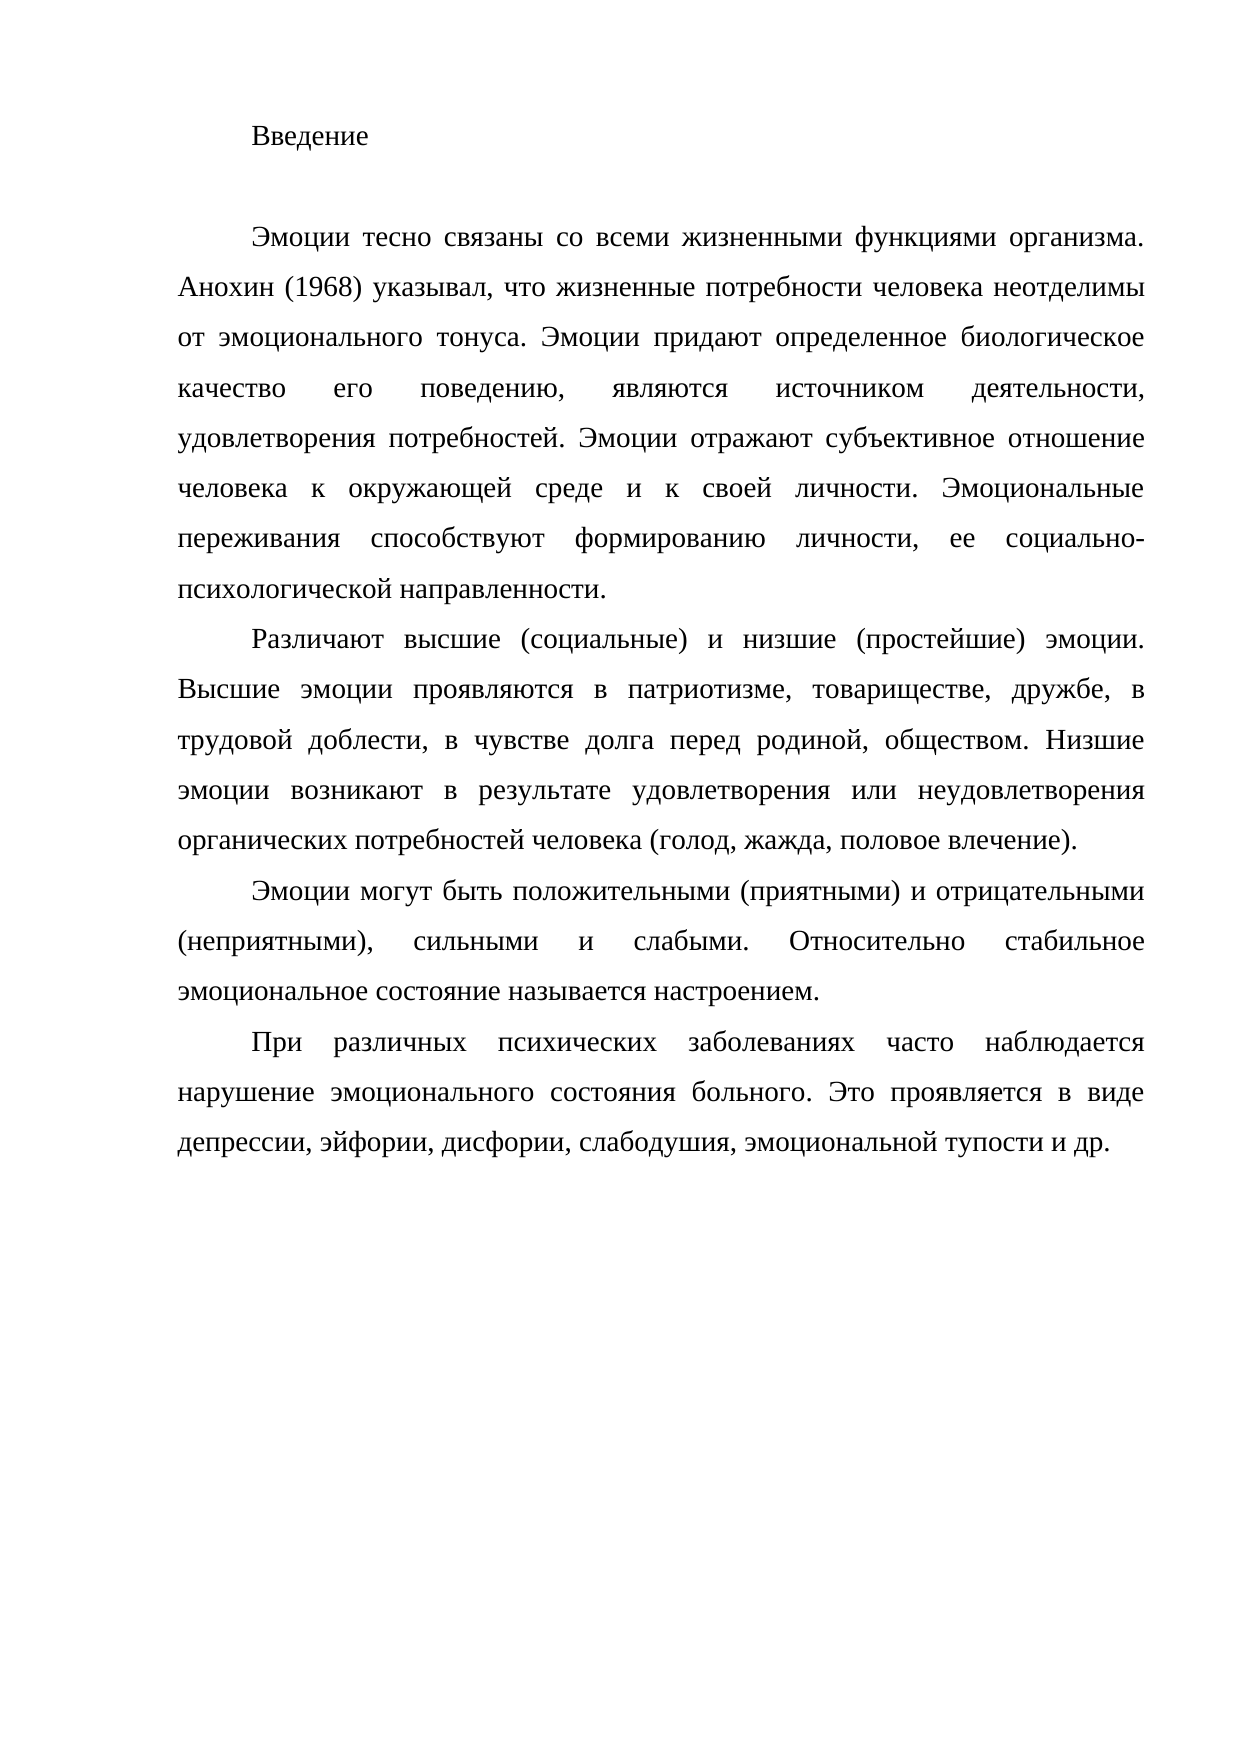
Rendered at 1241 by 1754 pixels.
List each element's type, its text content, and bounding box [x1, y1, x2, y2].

text Эмоции тесно связаны со всеми жизненными функциями организма. Анохин (1968) указывал, что жизненные потребности человека неотделимы от эмоционального тонуса. Эмоции придают определенное биологическое качество его поведению, являются источником деятельности, удовлетворения потребностей. Эмоции отражают субъективное отношение человека к окружающей среде и к своей личности. Эмоциональные переживания способствуют формированию личности, ее социально-психологической направленности. [177, 219, 1146, 604]
text Введение [177, 118, 1146, 152]
text Различают высшие (социальные) и низшие (простейшие) эмоции. Высшие эмоции проявляются в патриотизме, товариществе, дружбе, в трудовой доблести, в чувстве долга перед родиной, обществом. Низшие эмоции возникают в результате удовлетворения или неудовлетворения органических потребностей человека (голод, жажда, половое влечение). [177, 621, 1146, 856]
text Эмоции могут быть положительными (приятными) и отрицательными (неприятными), сильными и слабыми. Относительно стабильное эмоциональное состояние называется настроением. [177, 873, 1146, 1007]
text При различных психических заболеваниях часто наблюдается нарушение эмоционального состояния больного. Это проявляется в виде депрессии, эйфории, дисфории, слабодушия, эмоциональной тупости и др. [177, 1024, 1146, 1158]
